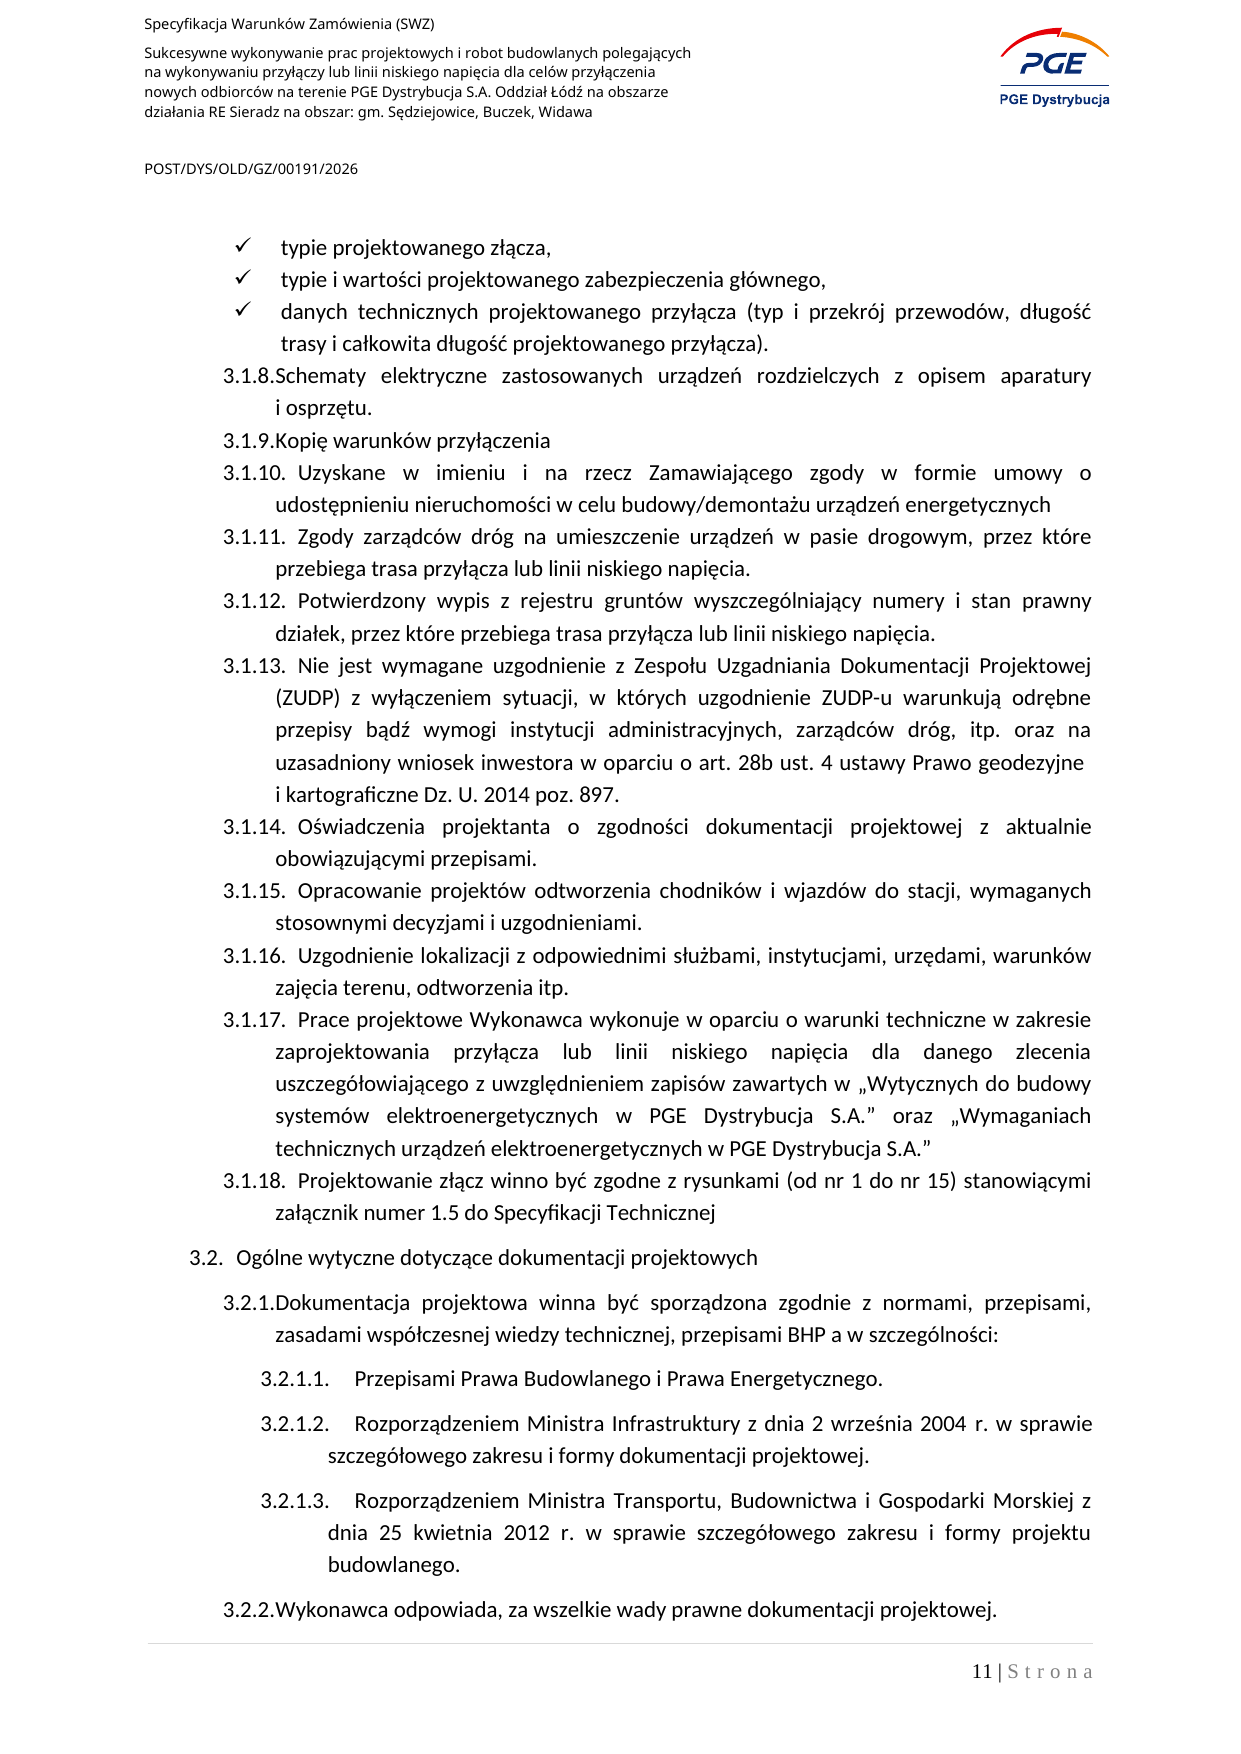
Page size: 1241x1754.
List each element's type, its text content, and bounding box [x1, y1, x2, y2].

subtitle Wykonawca odpowiada, za wszelkie wady prawne dokumentacji projektowej. [223, 1595, 1093, 1623]
list danych technicznych projektowanego przyłącza (typ i przekrój przewodów, długość trasy i całkowita długość projektowanego przyłącza). [233, 297, 1093, 357]
list Nie jest wymagane uzgodnienie z Zespołu Uzgadniania Dokumentacji Projektowej (ZUDP) z wyłączeniem sytuacji, w których uzgodnienie ZUDP-u warunkują odrębne przepisy bądź wymogi instytucji administracyjnych, zarządców dróg, itp. oraz na uzasadniony wniosek inwestora w oparciu o art. 28b ust. 4 ustawy Prawo geodezyjne i kartograficzne Dz. U. 2014 poz. 897. [223, 651, 1093, 808]
list Prace projektowe Wykonawca wykonuje w oparciu o warunki techniczne w zakresie zaprojektowania przyłącza lub linii niskiego napięcia dla danego zlecenia uszczegółowiającego z uwzględnieniem zapisów zawartych w „Wytycznych do budowy systemów elektroenergetycznych w PGE Dystrybucja S.A.” oraz „Wymaganiach technicznych urządzeń elektroenergetycznych w PGE Dystrybucja S.A.” [223, 1005, 1093, 1162]
subtitle Rozporządzeniem Ministra Infrastruktury z dnia 2 września 2004 r. w sprawie szczegółowego zakresu i formy dokumentacji projektowej. [260, 1409, 1093, 1469]
list Dokumentacja projektowa winna być sporządzona zgodnie z normami, przepisami, zasadami współczesnej wiedzy technicznej, przepisami BHP a w szczególności: [223, 1288, 1093, 1348]
list Ogólne wytyczne dotyczące dokumentacji projektowych [189, 1243, 1093, 1271]
list typie projektowanego złącza, [233, 233, 1093, 261]
list Potwierdzony wypis z rejestru gruntów wyszczególniający numery i stan prawny działek, przez które przebiega trasa przyłącza lub linii niskiego napięcia. [223, 587, 1093, 647]
list Projektowanie złącz winno być zgodne z rysunkami (od nr 1 do nr 15) stanowiącymi załącznik numer 1.5 do Specyfikacji Technicznej [223, 1166, 1093, 1226]
list Kopię warunków przyłączenia [223, 426, 1093, 454]
list Uzyskane w imieniu i na rzecz Zamawiającego zgody w formie umowy o udostępnieniu nieruchomości w celu budowy/demontażu urządzeń energetycznych [223, 458, 1093, 518]
subtitle Przepisami Prawa Budowlanego i Prawa Energetycznego. [260, 1364, 1093, 1392]
list Zgody zarządców dróg na umieszczenie urządzeń w pasie drogowym, przez które przebiega trasa przyłącza lub linii niskiego napięcia. [223, 522, 1093, 582]
subtitle Rozporządzeniem Ministra Transportu, Budownictwa i Gospodarki Morskiej z dnia 25 kwietnia 2012 r. w sprawie szczegółowego zakresu i formy projektu budowlanego. [260, 1486, 1093, 1578]
list Opracowanie projektów odtworzenia chodników i wjazdów do stacji, wymaganych stosownymi decyzjami i uzgodnieniami. [223, 876, 1093, 937]
list typie i wartości projektowanego zabezpieczenia głównego, [233, 265, 1093, 293]
list Schematy elektryczne zastosowanych urządzeń rozdzielczych z opisem aparatury i osprzętu. [223, 361, 1093, 422]
list Oświadczenia projektanta o zgodności dokumentacji projektowej z aktualnie obowiązującymi przepisami. [223, 812, 1093, 872]
list Uzgodnienie lokalizacji z odpowiednimi służbami, instytucjami, urzędami, warunków zajęcia terenu, odtworzenia itp. [223, 941, 1093, 1001]
